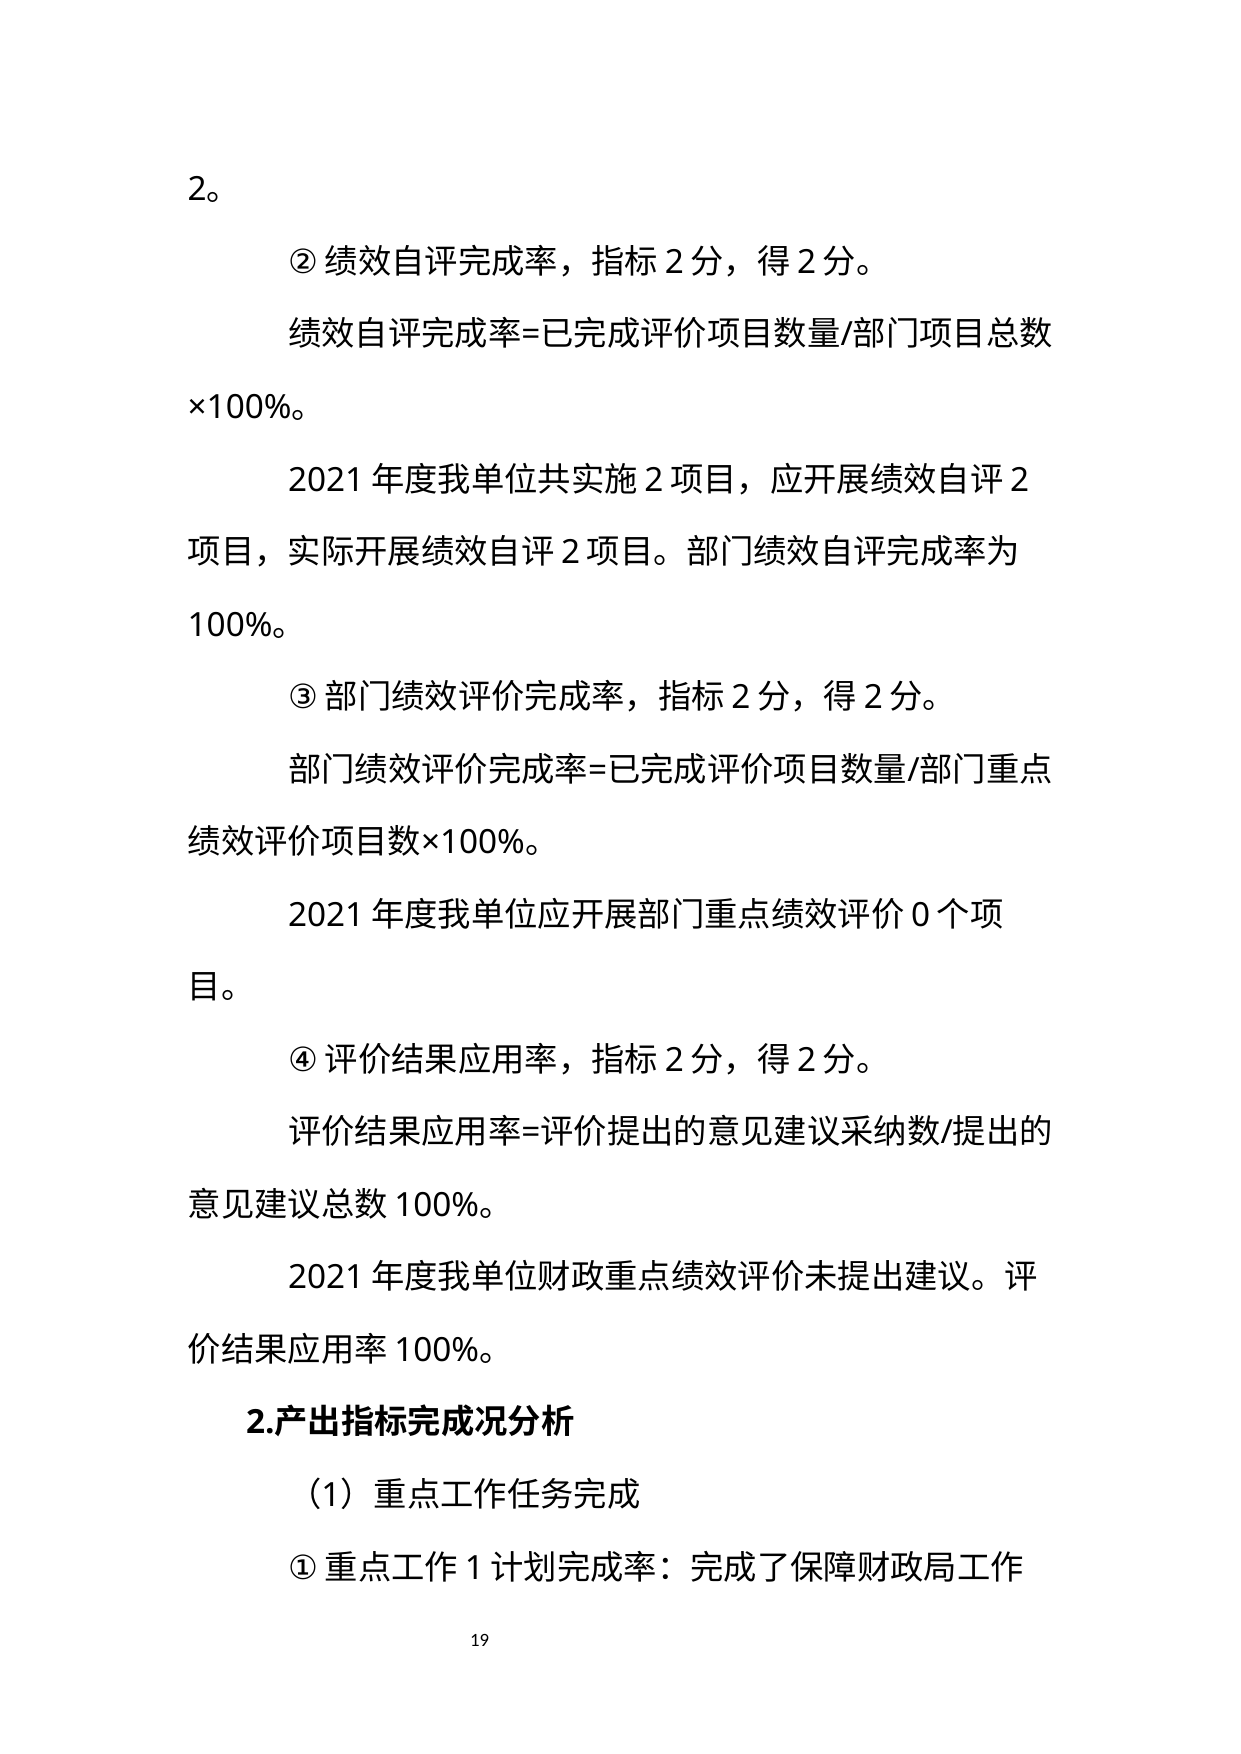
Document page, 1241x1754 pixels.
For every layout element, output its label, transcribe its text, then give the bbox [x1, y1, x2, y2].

text ④评价结果应用率，指标2分，得2分。 [187, 1032, 1053, 1081]
text 绩效自评完成率=已完成评价项目数量/部门项目总数×100%。 [187, 307, 1053, 428]
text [187, 162, 1053, 210]
text 部门绩效评价完成率=已完成评价项目数量/部门重点绩效评价项目数×100%。 [187, 742, 1053, 863]
text 评价结果应用率=评价提出的意见建议采纳数/提出的意见建议总数100%。 [187, 1105, 1053, 1226]
text （1）重点工作任务完成 [187, 1468, 1053, 1516]
text 2021年度我单位应开展部门重点绩效评价0个项目。 [187, 888, 1053, 1008]
text ②绩效自评完成率，指标2分，得2分。 [187, 234, 1053, 283]
text 2021年度我单位共实施2项目，应开展绩效自评2项目，实际开展绩效自评2项目。部门绩效自评完成率为100%。 [187, 452, 1053, 646]
text ③部门绩效评价完成率，指标2分，得2分。 [187, 670, 1053, 718]
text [187, 1540, 1053, 1589]
subtitle 2.产出指标完成况分析 [187, 1395, 1053, 1444]
text 2021年度我单位财政重点绩效评价未提出建议。评价结果应用率100%。 [187, 1250, 1053, 1371]
